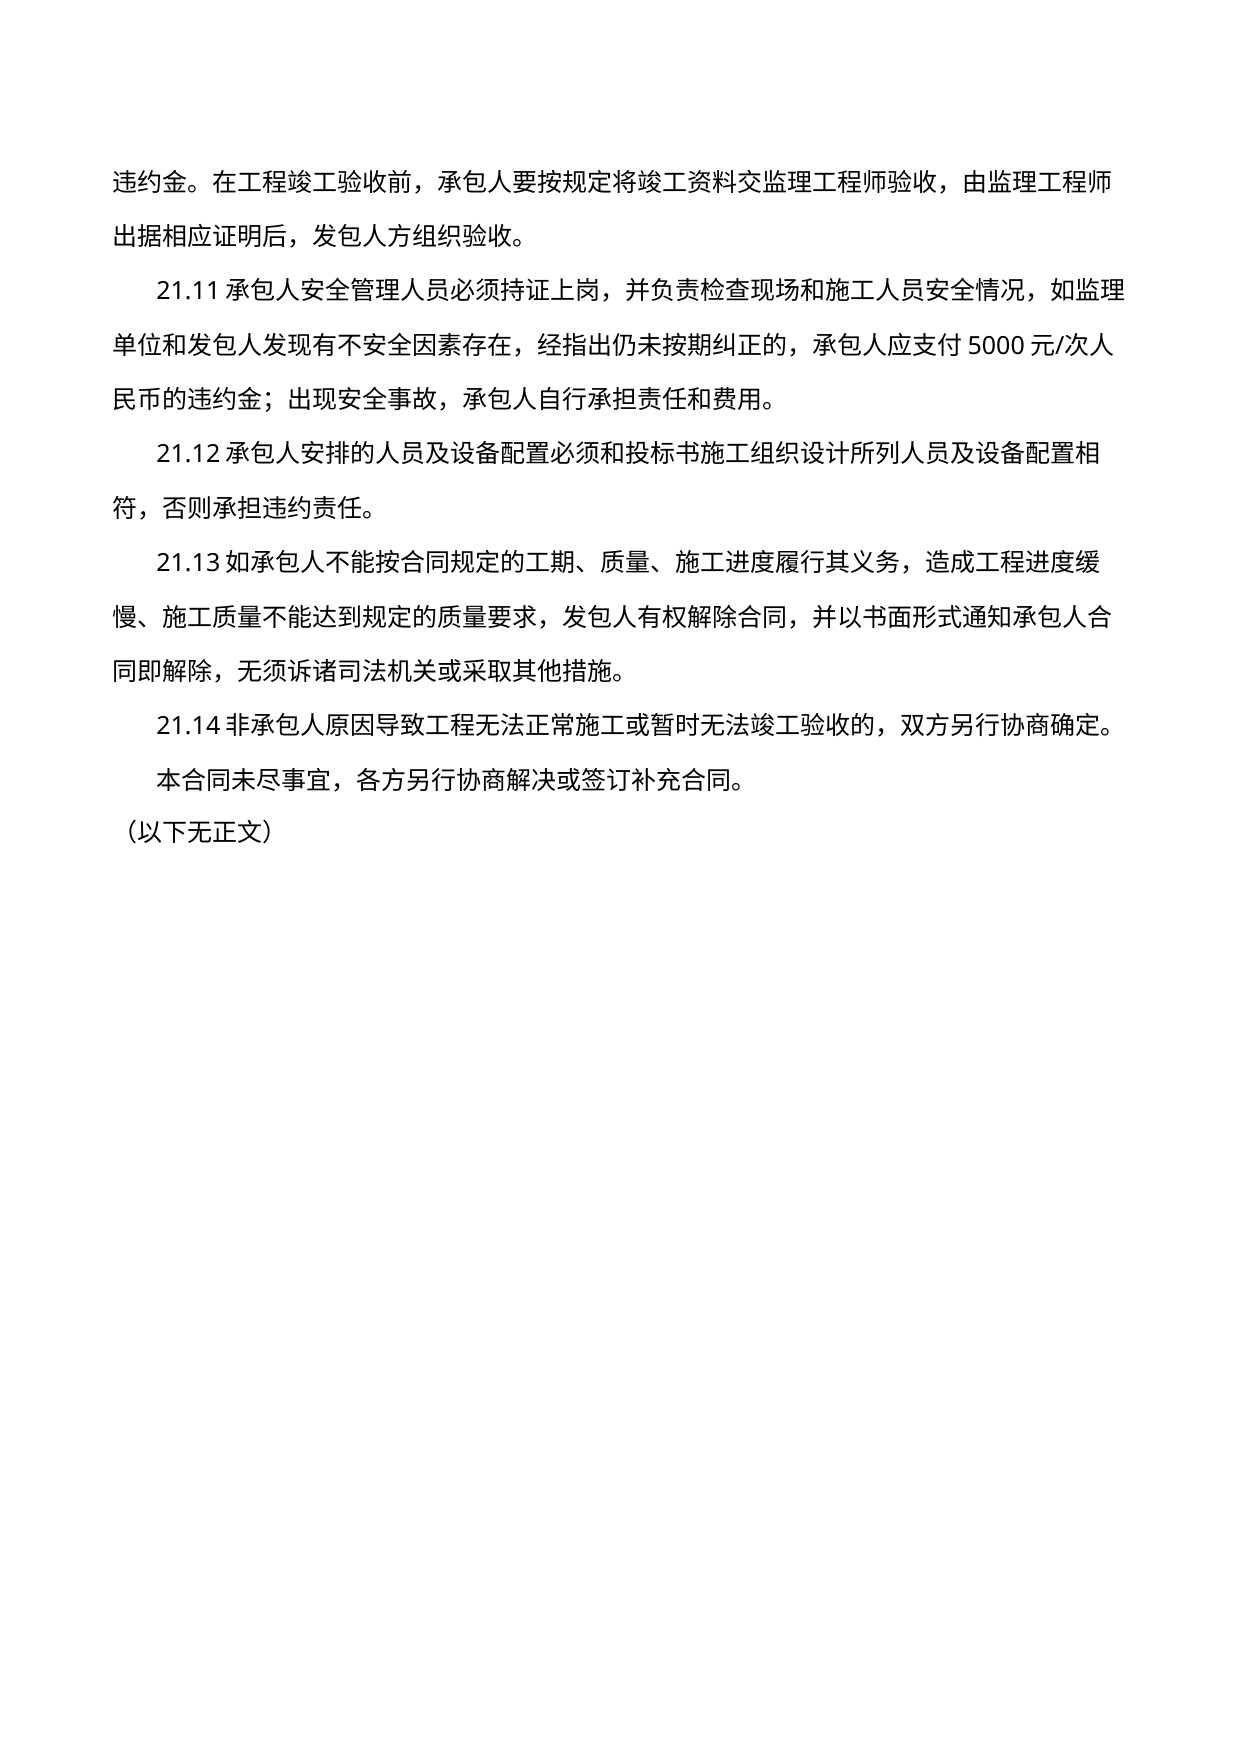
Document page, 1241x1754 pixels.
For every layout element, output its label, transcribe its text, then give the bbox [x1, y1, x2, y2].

text 21.12承包人安排的人员及设备配置必须和投标书施工组织设计所列人员及设备配置相符，否则承担违约责任。 [112, 434, 1128, 524]
text 21.11承包人安全管理人员必须持证上岗，并负责检查现场和施工人员安全情况，如监理单位和发包人发现有不安全因素存在，经指出仍未按期纠正的，承包人应支付5000元/次人民币的违约金；出现安全事故，承包人自行承担责任和费用。 [112, 271, 1128, 416]
text 本合同未尽事宜，各方另行协商解决或签订补充合同。 [112, 760, 1128, 796]
text 21.14非承包人原因导致工程无法正常施工或暂时无法竣工验收的，双方另行协商确定。 [112, 706, 1128, 742]
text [112, 162, 1128, 253]
text 21.13如承包人不能按合同规定的工期、质量、施工进度履行其义务，造成工程进度缓慢、施工质量不能达到规定的质量要求，发包人有权解除合同，并以书面形式通知承包人合同即解除，无须诉诸司法机关或采取其他措施。 [112, 543, 1128, 688]
text （以下无正文） [112, 814, 1128, 848]
